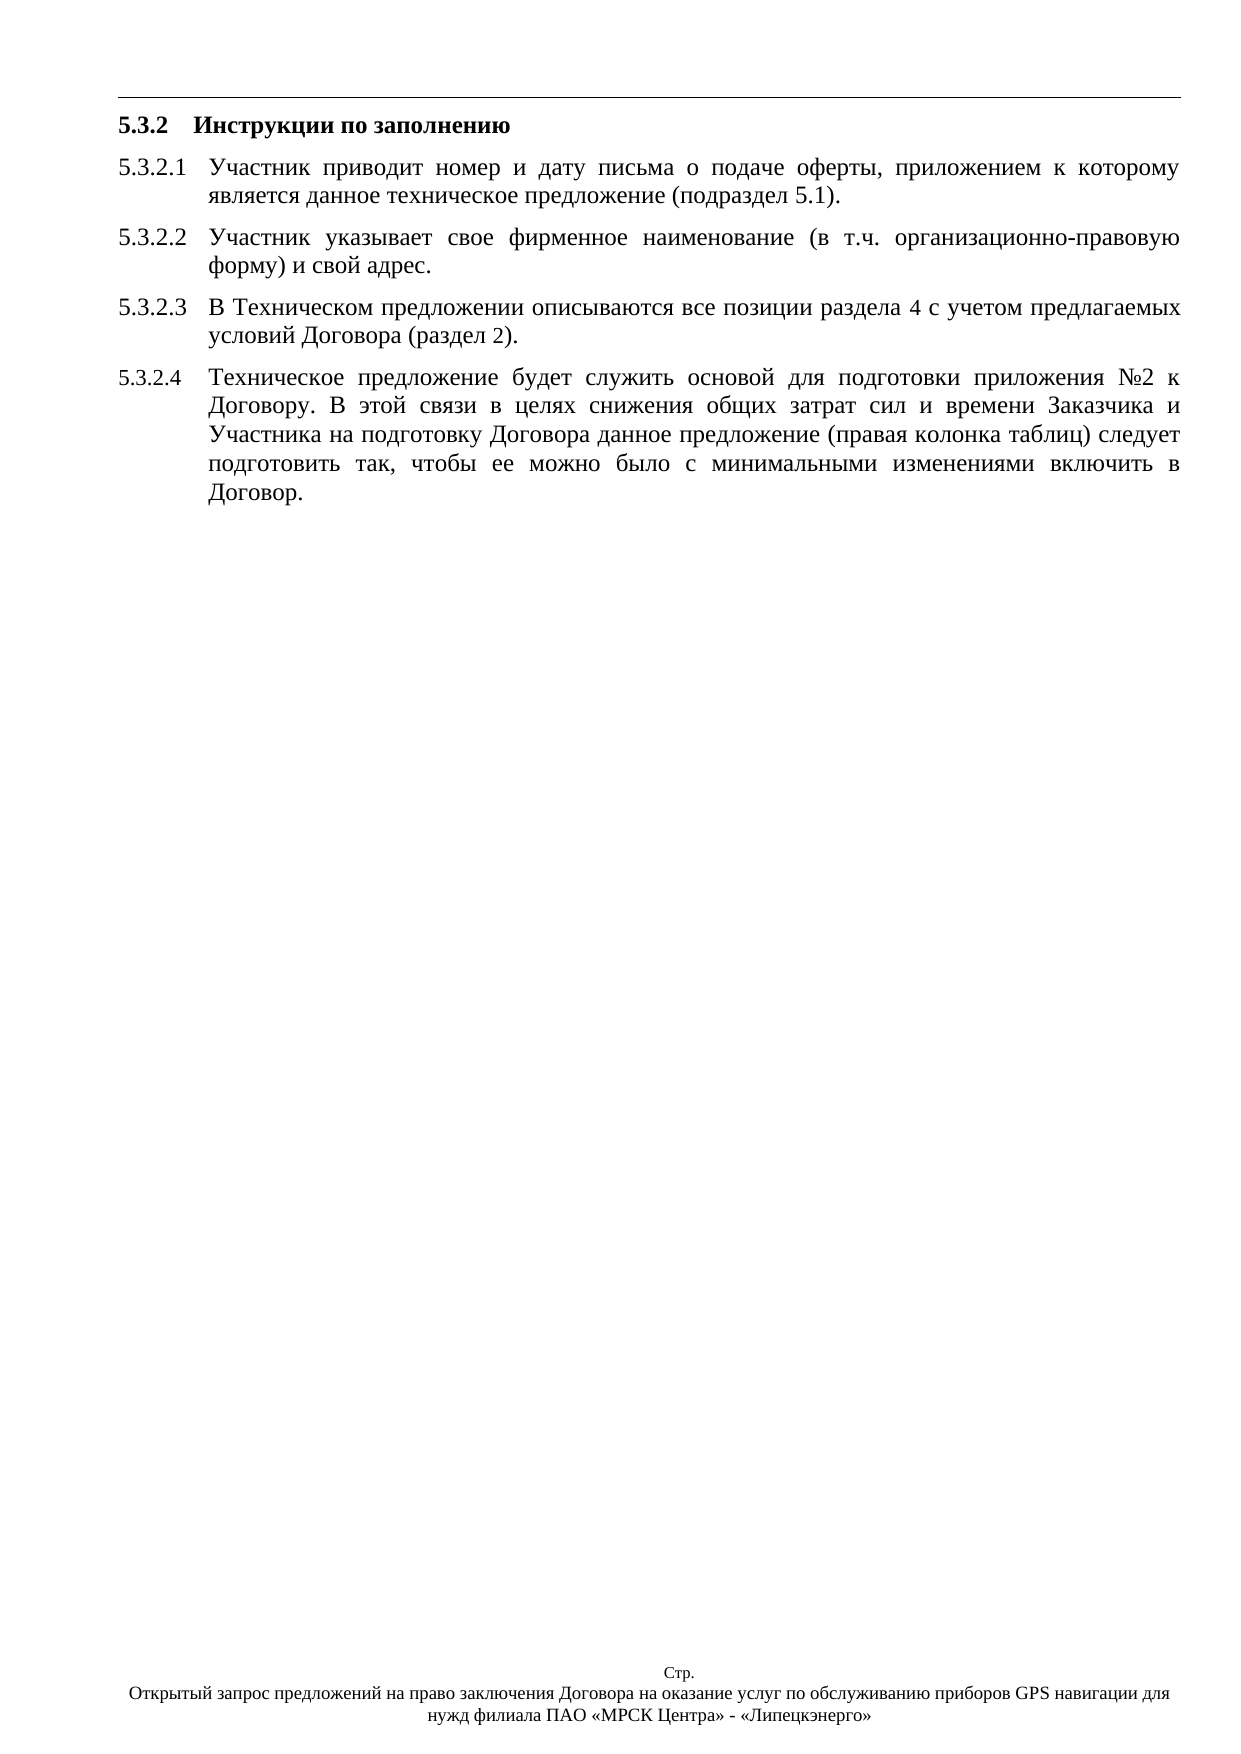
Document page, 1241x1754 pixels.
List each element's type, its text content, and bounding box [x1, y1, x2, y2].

list В Техническом предложении описываются все позиции раздела 4 с учетом предлагаемых условий Договора (раздел 2). [118, 292, 1181, 349]
list Участник приводит номер и дату письма о подаче оферты, приложением к которому является данное техническое предложение (подраздел 5.1). [118, 152, 1181, 209]
list Участник указывает свое фирменное наименование (в т.ч. организационно-правовую форму) и свой адрес. [118, 222, 1181, 279]
subtitle Инструкции по заполнению [118, 111, 1181, 139]
list Техническое предложение будет служить основой для подготовки приложения №2 к Договору. В этой связи в целях снижения общих затрат сил и времени Заказчика и Участника на подготовку Договора данное предложение (правая колонка таблиц) следует подготовить так, чтобы ее можно было с минимальными изменениями включить в Договор. [118, 362, 1181, 506]
